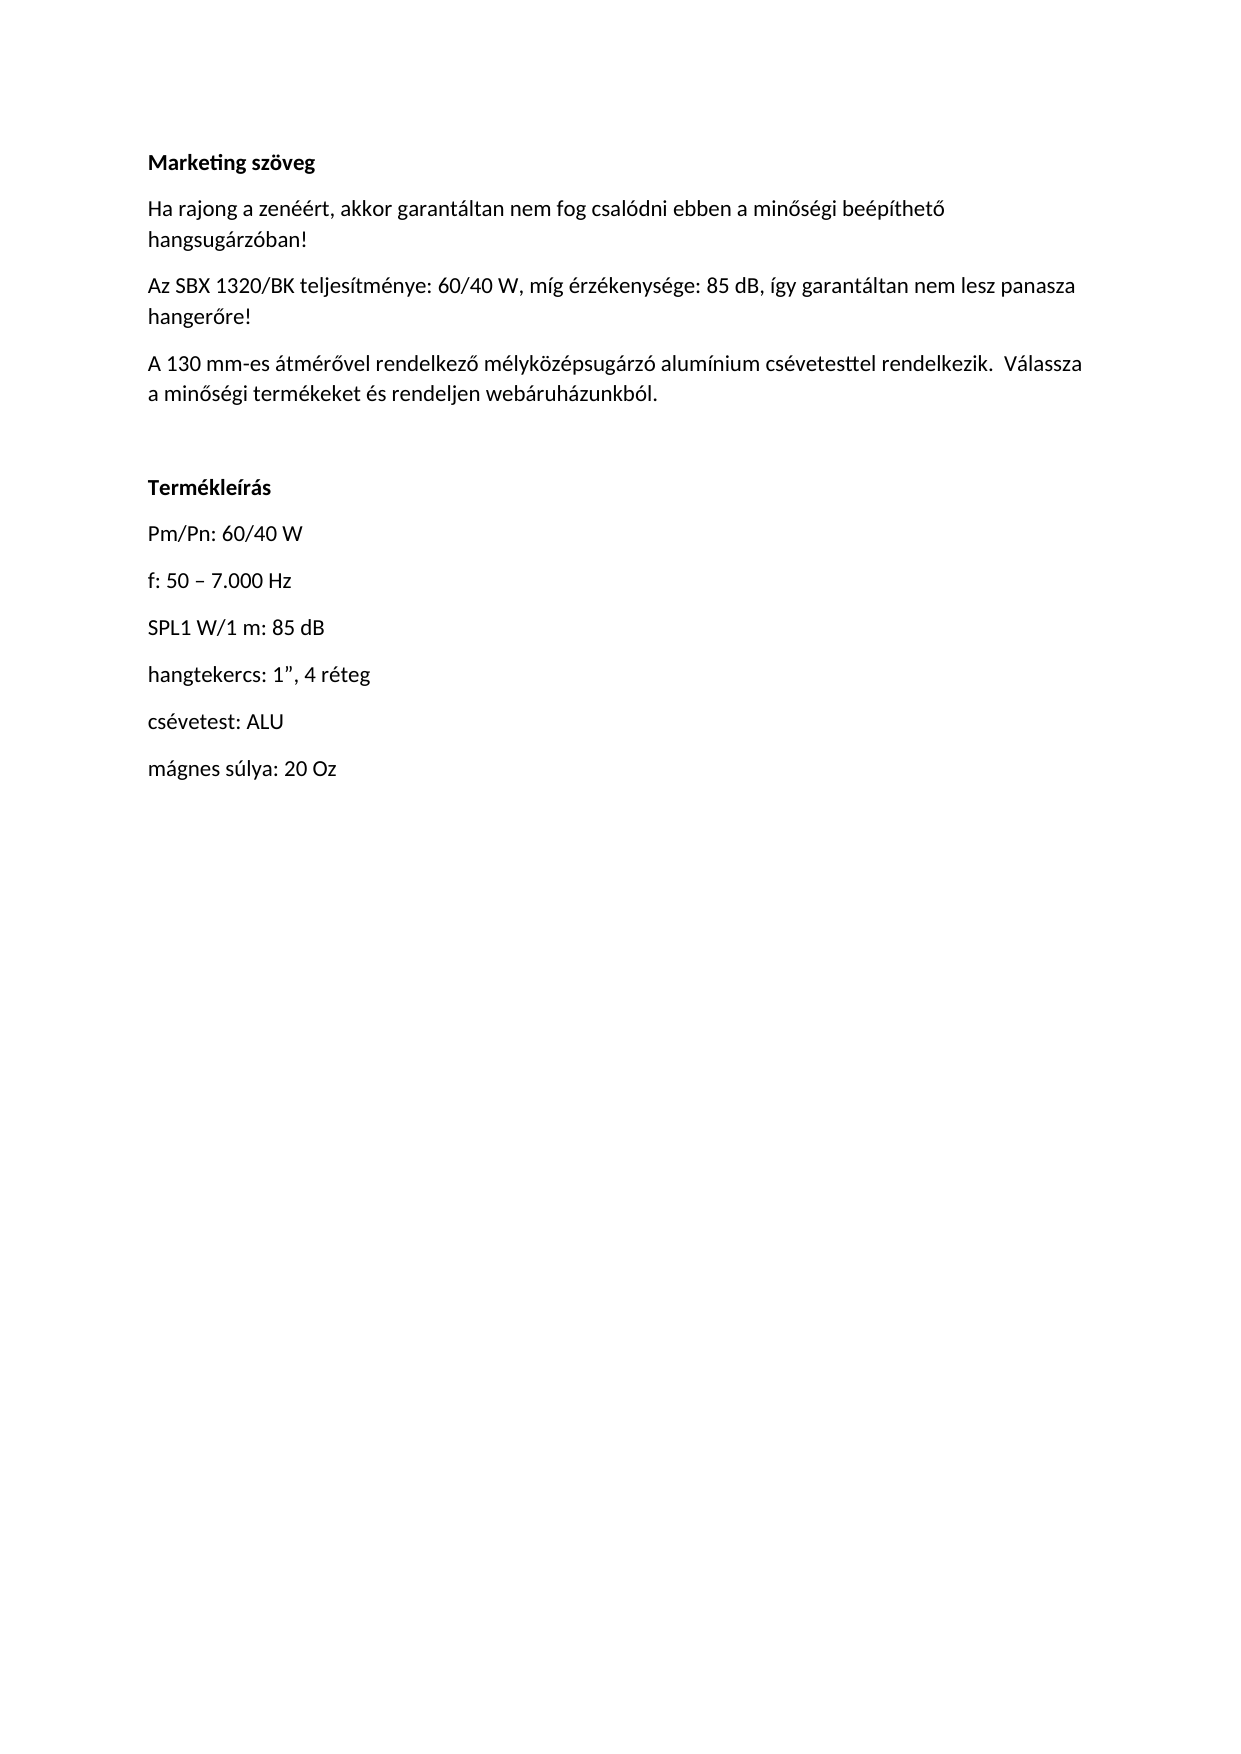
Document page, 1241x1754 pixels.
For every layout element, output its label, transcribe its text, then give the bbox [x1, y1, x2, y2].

text Ha rajong a zenéért, akkor garantáltan nem fog csalódni ebben a minőségi beépíthető hangsugárzóban! [148, 194, 1093, 253]
text Marketing szöveg [148, 148, 1093, 176]
text hangtekercs: 1”, 4 réteg [148, 660, 1093, 688]
text A 130 mm-es átmérővel rendelkező mélyközépsugárzó alumínium csévetesttel rendelkezik. Válassza a minőségi termékeket és rendeljen webáruházunkból. [148, 349, 1093, 407]
text Az SBX 1320/BK teljesítménye: 60/40 W, míg érzékenysége: 85 dB, így garantáltan nem lesz panasza hangerőre! [148, 272, 1093, 330]
text SPL1 W/1 m: 85 dB [148, 613, 1093, 641]
text csévetest: ALU [148, 707, 1093, 735]
text Pm/Pn: 60/40 W [148, 519, 1093, 547]
text f: 50 – 7.000 Hz [148, 566, 1093, 594]
text Termékleírás [148, 473, 1093, 501]
text mágnes súlya: 20 Oz [148, 754, 1093, 782]
